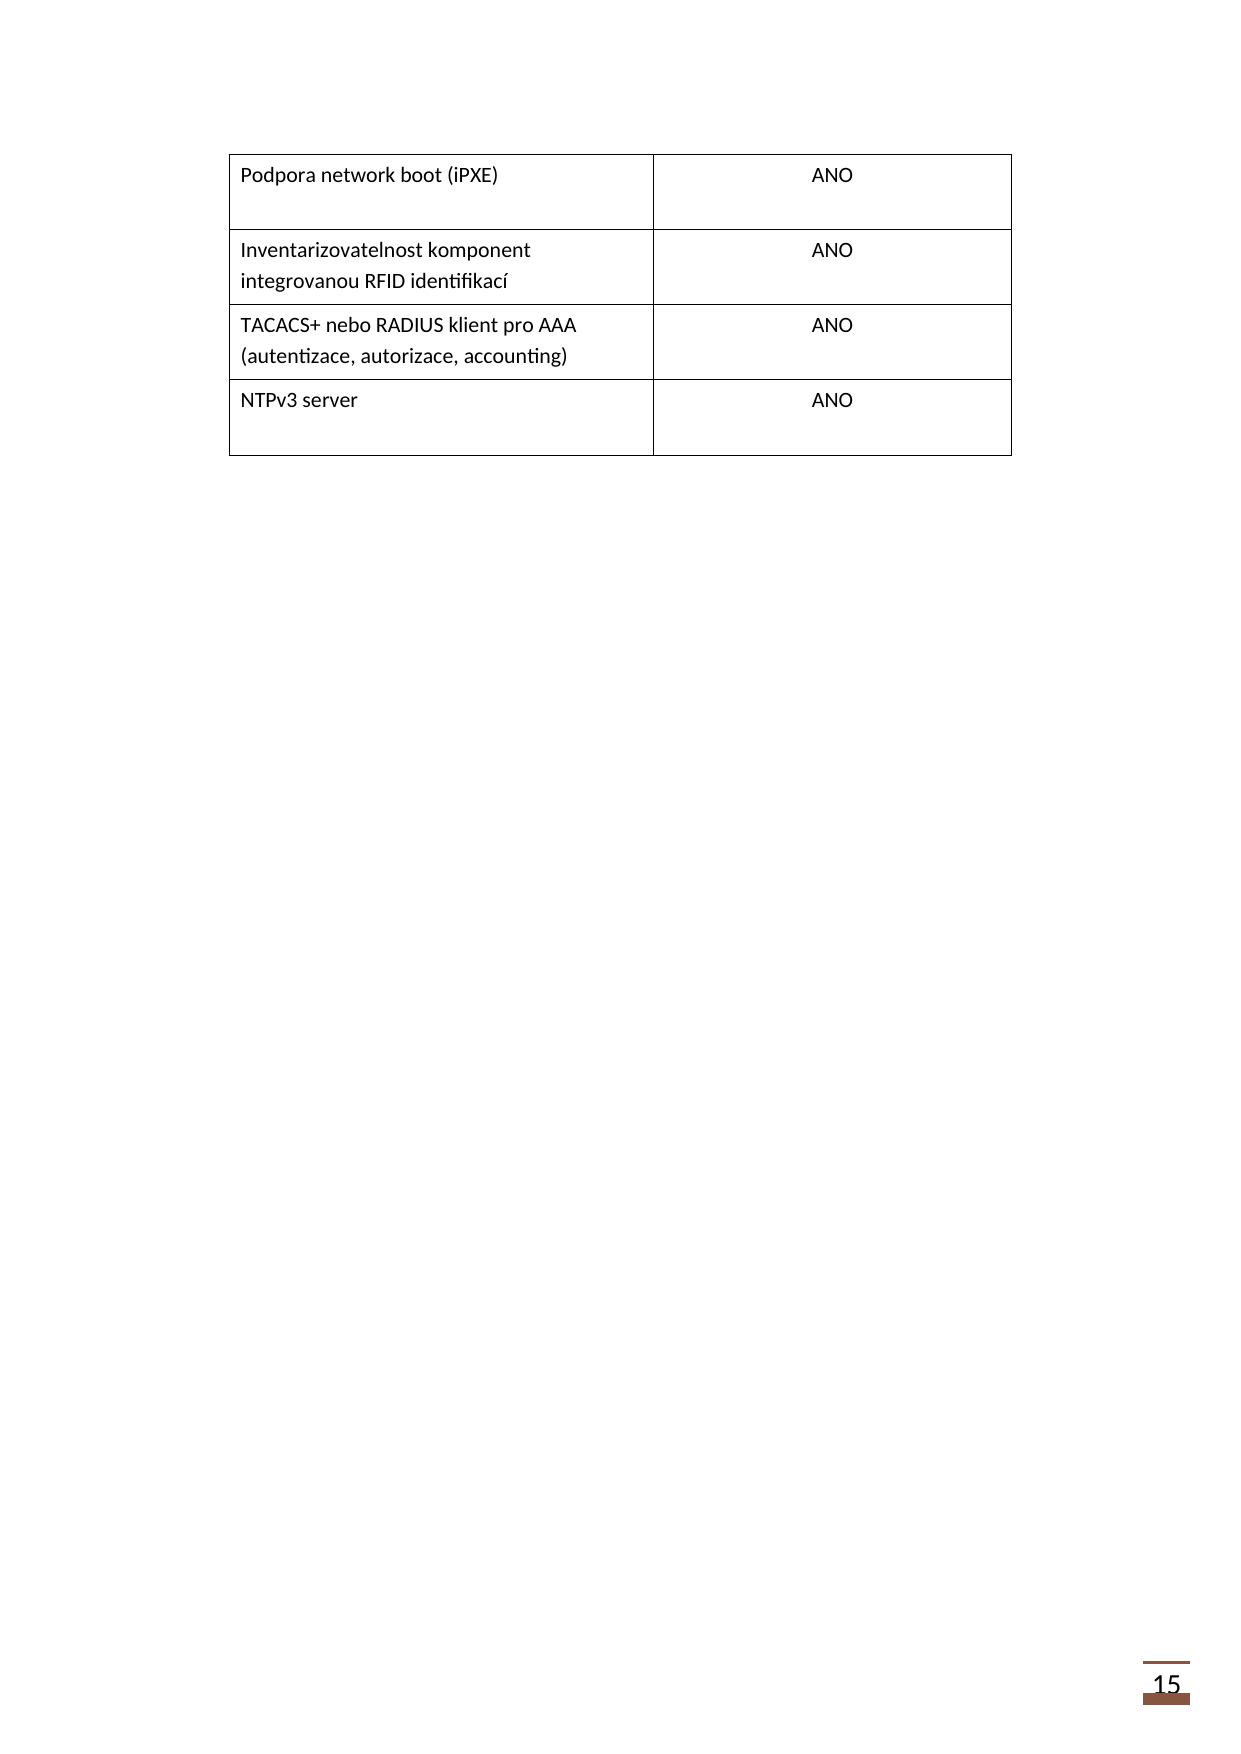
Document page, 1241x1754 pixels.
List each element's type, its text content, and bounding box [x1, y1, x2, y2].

table_cell NTPv3 server [230, 380, 653, 454]
table_cell Podpora network boot (iPXE) [230, 155, 653, 229]
table_cell ANO [654, 380, 1011, 454]
table_cell ANO [654, 230, 1011, 304]
table_cell TACACS+ nebo RADIUS klient pro AAA (autentizace, autorizace, accounting) [230, 305, 653, 379]
table_cell ANO [654, 155, 1011, 229]
table_cell Inventarizovatelnost komponent integrovanou RFID identifikací [230, 230, 653, 304]
table_cell ANO [654, 305, 1011, 379]
